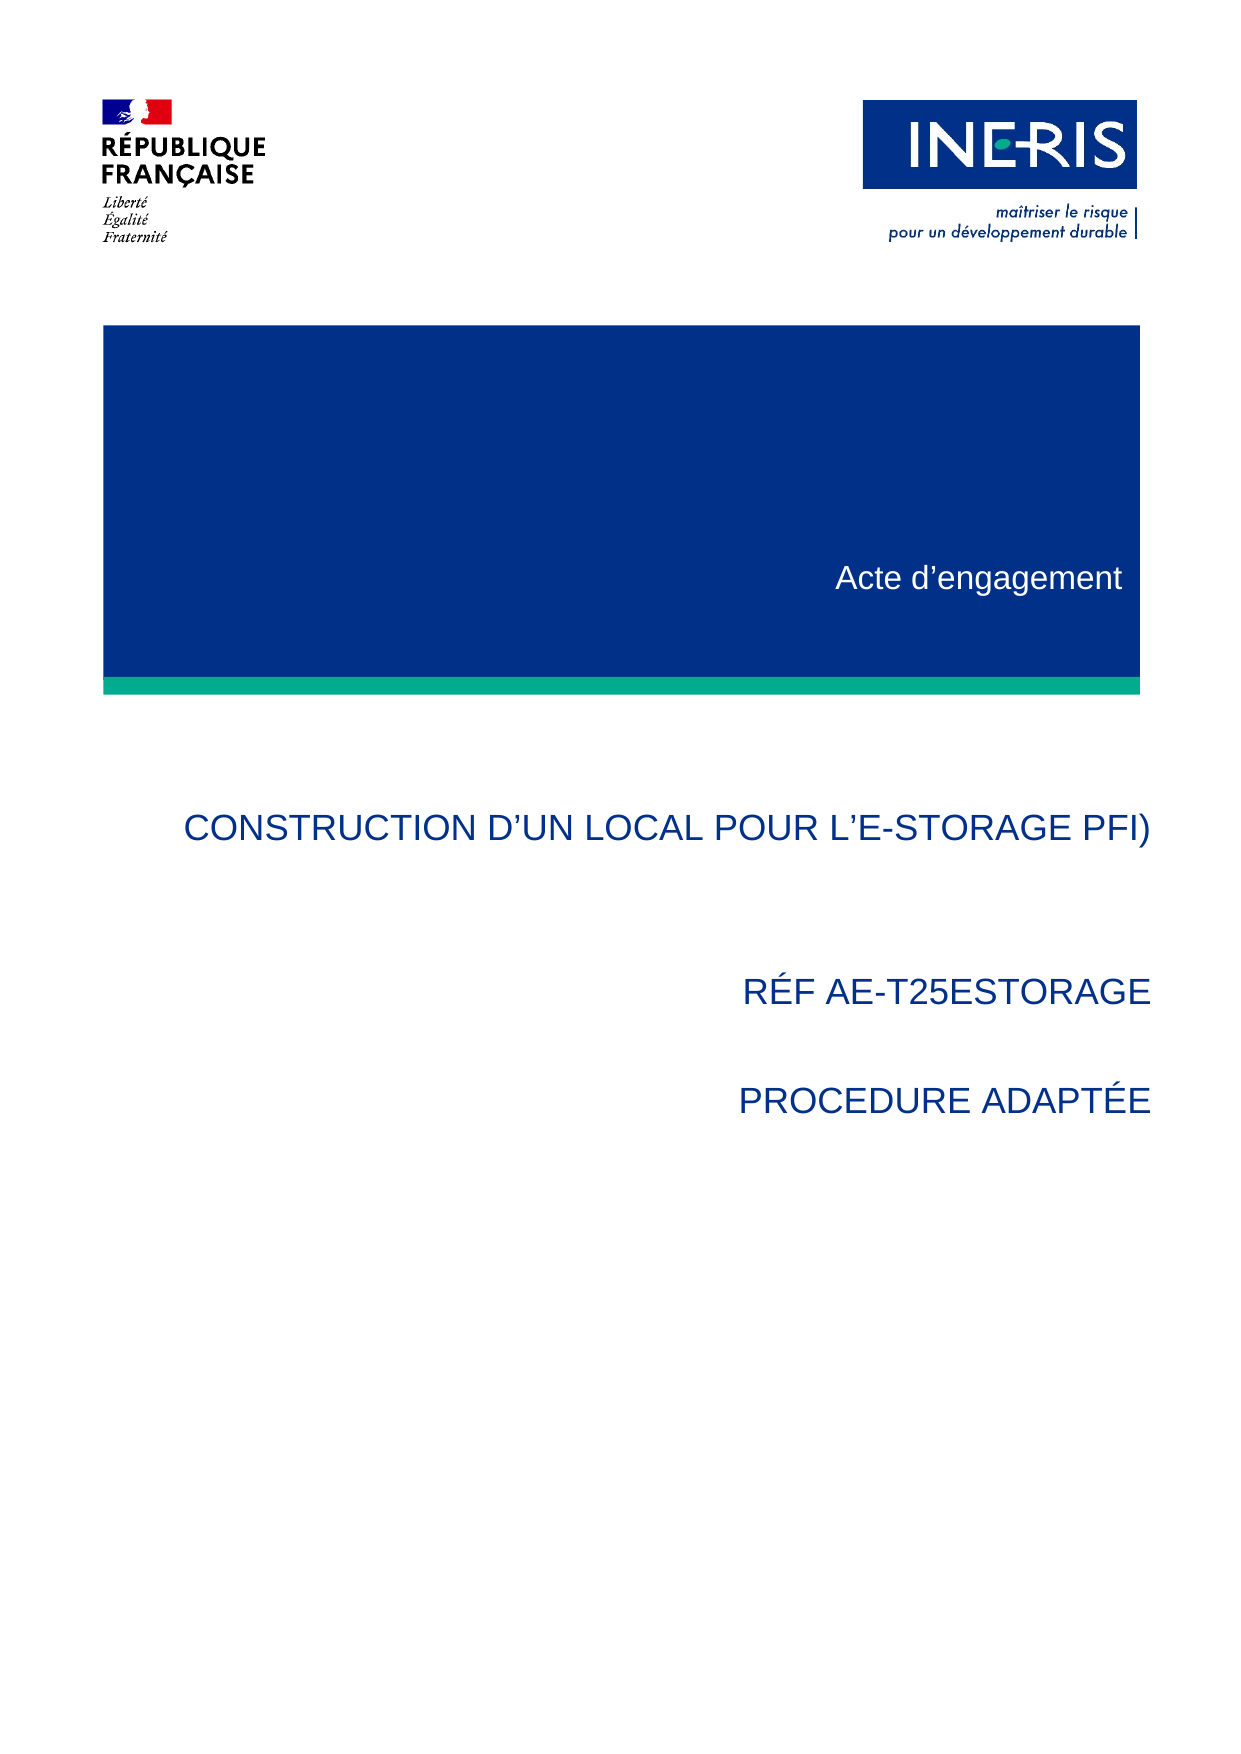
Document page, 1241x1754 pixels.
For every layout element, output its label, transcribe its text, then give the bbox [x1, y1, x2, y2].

picture [77, 75, 290, 267]
text Réf AE-T25ESTORAGE [89, 970, 1152, 1012]
picture [862, 100, 1137, 242]
text Acte d’engagement [89, 558, 1122, 596]
text procedure adaptée [89, 1079, 1152, 1121]
text Construction d’un local pour l’E-storage PFI) [89, 806, 1152, 848]
